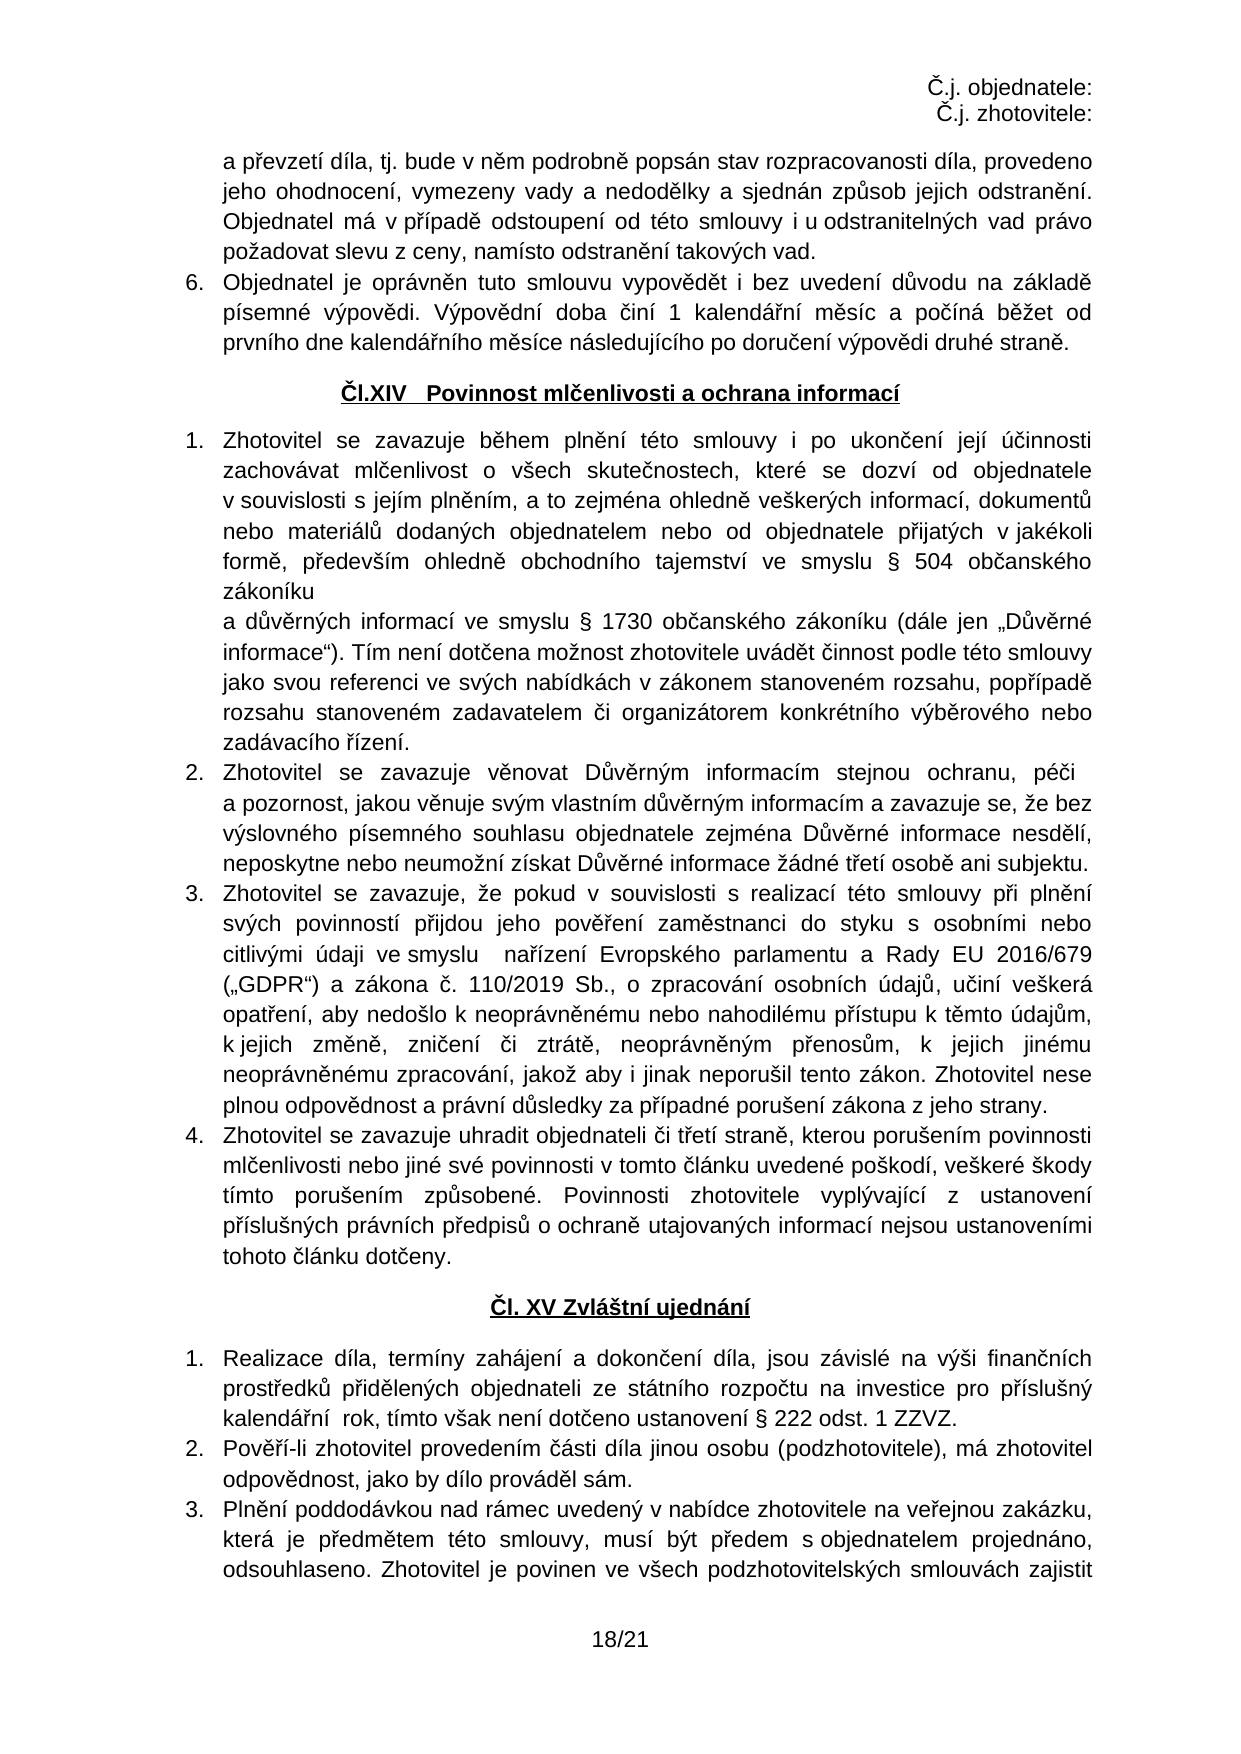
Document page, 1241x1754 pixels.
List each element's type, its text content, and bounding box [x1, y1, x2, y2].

list Zhotovitel se zavazuje věnovat Důvěrným informacím stejnou ochranu, péči a pozornost, jakou věnuje svým vlastním důvěrným informacím a zavazuje se, že bez výslovného písemného souhlasu objednatele zejména Důvěrné informace nesdělí, neposkytne nebo neumožní získat Důvěrné informace žádné třetí osobě ani subjektu. [185, 759, 1093, 876]
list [185, 148, 1093, 264]
list Zhotovitel se zavazuje, že pokud v souvislosti s realizací této smlouvy při plnění svých povinností přijdou jeho pověření zaměstnanci do styku s osobními nebo citlivými údaji ve smyslu nařízení Evropského parlamentu a Rady EU 2016/679 („GDPR“) a zákona č. 110/2019 Sb., o zpracování osobních údajů, učiní veškerá opatření, aby nedošlo k neoprávněnému nebo nahodilému přístupu k těmto údajům, k jejich změně, zničení či ztrátě, neoprávněným přenosům, k jejich jinému neoprávněnému zpracování, jakož aby i jinak neporušil tento zákon. Zhotovitel nese plnou odpovědnost a právní důsledky za případné porušení zákona z jeho strany. [185, 880, 1093, 1118]
text Čl.XIV Povinnost mlčenlivosti a ochrana informací [148, 380, 1093, 406]
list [185, 1496, 1093, 1583]
list Pověří-li zhotovitel provedením části díla jinou osobu (podzhotovitele), má zhotovitel odpovědnost, jako by dílo prováděl sám. [185, 1435, 1093, 1492]
text Čl. XV Zvláštní ujednání [148, 1294, 1093, 1320]
list Zhotovitel se zavazuje během plnění této smlouvy i po ukončení její účinnosti zachovávat mlčenlivost o všech skutečnostech, které se dozví od objednatele v souvislosti s jejím plněním, a to zejména ohledně veškerých informací, dokumentů nebo materiálů dodaných objednatelem nebo od objednatele přijatých v jakékoli formě, především ohledně obchodního tajemství ve smyslu § 504 občanského zákoníku a důvěrných informací ve smyslu § 1730 občanského zákoníku (dále jen „Důvěrné informace“). Tím není dotčena možnost zhotovitele uvádět činnost podle této smlouvy jako svou referenci ve svých nabídkách v zákonem stanoveném rozsahu, popřípadě rozsahu stanoveném zadavatelem či organizátorem konkrétního výběrového nebo zadávacího řízení. [185, 427, 1093, 756]
list Zhotovitel se zavazuje uhradit objednateli či třetí straně, kterou porušením povinnosti mlčenlivosti nebo jiné své povinnosti v tomto článku uvedené poškodí, veškeré škody tímto porušením způsobené. Povinnosti zhotovitele vyplývající z ustanovení příslušných právních předpisů o ochraně utajovaných informací nejsou ustanoveními tohoto článku dotčeny. [185, 1122, 1093, 1269]
list Objednatel je oprávněn tuto smlouvu vypovědět i bez uvedení důvodu na základě písemné výpovědi. Výpovědní doba činí 1 kalendářní měsíc a počíná běžet od prvního dne kalendářního měsíce následujícího po doručení výpovědi druhé straně. [185, 268, 1093, 355]
list Realizace díla, termíny zahájení a dokončení díla, jsou závislé na výši finančních prostředků přidělených objednateli ze státního rozpočtu na investice pro příslušný kalendářní rok, tímto však není dotčeno ustanovení § 222 odst. 1 ZZVZ. [185, 1345, 1093, 1432]
